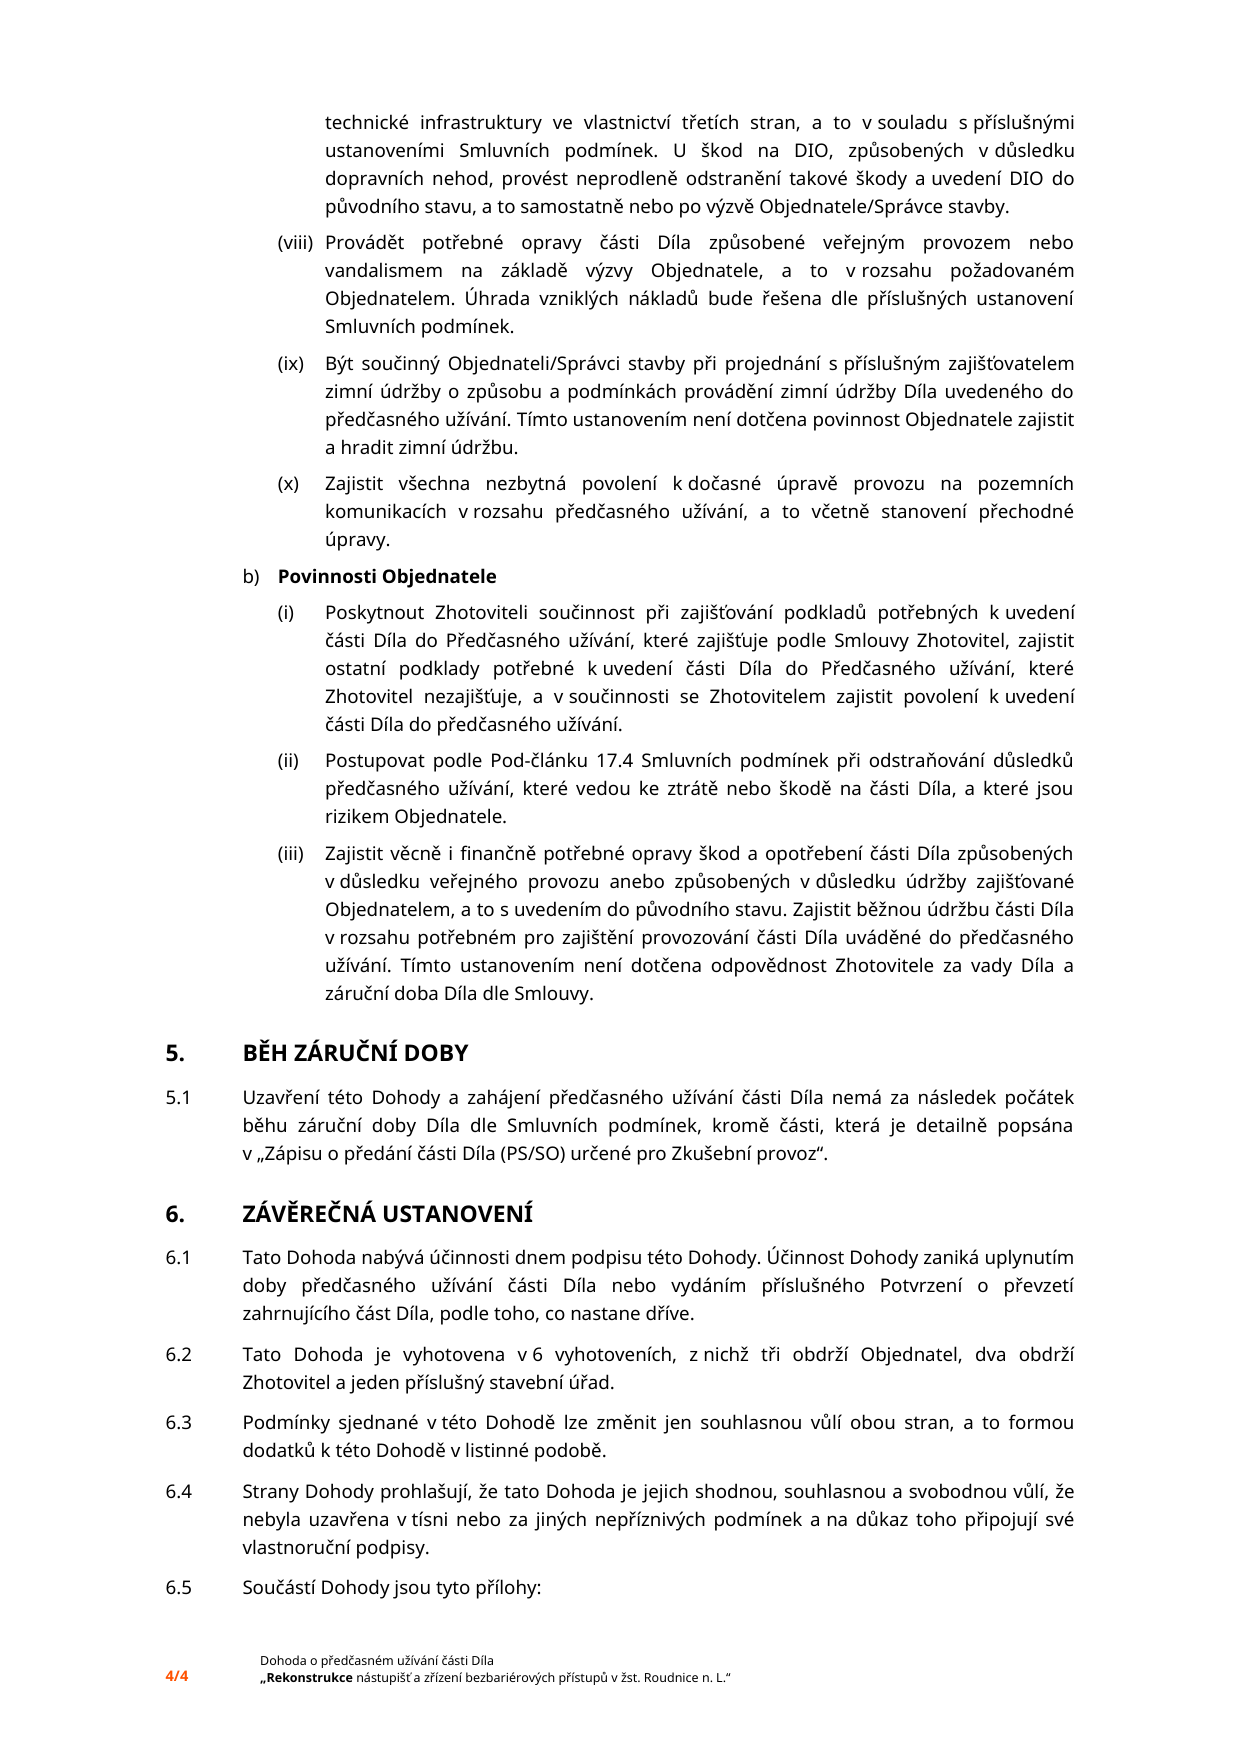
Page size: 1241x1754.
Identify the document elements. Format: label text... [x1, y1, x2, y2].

text Postupovat podle Pod-článku 17.4 Smluvních podmínek při odstraňování důsledků předčasného užívání, které vedou ke ztrátě nebo škodě na části Díla, a které jsou rizikem Objednatele. [278, 748, 1075, 829]
text Strany Dohody prohlašují, že tato Dohoda je jejich shodnou, souhlasnou a svobodnou vůlí, že nebyla uzavřena v tísni nebo za jiných nepříznivých podmínek a na důkaz toho připojují své vlastnoruční podpisy. [165, 1478, 1075, 1559]
text Uzavření této Dohody a zahájení předčasného užívání části Díla nemá za následek počátek běhu záruční doby Díla dle Smluvních podmínek, kromě části, která je detailně popsána v „Zápisu o předání části Díla (PS/SO) určené pro Zkušební provoz“. [165, 1084, 1075, 1166]
text Tato Dohoda nabývá účinnosti dnem podpisu této Dohody. Účinnost Dohody zaniká uplynutím doby předčasného užívání části Díla nebo vydáním příslušného Potvrzení o převzetí zahrnujícího část Díla, podle toho, co nastane dříve. [165, 1244, 1075, 1326]
text Zajistit všechna nezbytná povolení k dočasné úpravě provozu na pozemních komunikacích v rozsahu předčasného užívání, a to včetně stanovení přechodné úpravy. [278, 471, 1075, 552]
text Tato Dohoda je vyhotovena v 6 vyhotoveních, z nichž tři obdrží Objednatel, dva obdrží Zhotovitel a jeden příslušný stavební úřad. [165, 1341, 1075, 1394]
text Být součinný Objednateli/Správci stavby při projednání s příslušným zajišťovatelem zimní údržby o způsobu a podmínkách provádění zimní údržby Díla uvedeného do předčasného užívání. Tímto ustanovením není dotčena povinnost Objednatele zajistit a hradit zimní údržbu. [278, 350, 1075, 460]
text Součástí Dohody jsou tyto přílohy: [165, 1574, 1075, 1600]
text ZÁVĚREČNÁ USTANOVENÍ [165, 1197, 1075, 1229]
text Poskytnout Zhotoviteli součinnost při zajišťování podkladů potřebných k uvedení části Díla do Předčasného užívání, které zajišťuje podle Smlouvy Zhotovitel, zajistit ostatní podklady potřebné k uvedení části Díla do Předčasného užívání, které Zhotovitel nezajišťuje, a v součinnosti se Zhotovitelem zajistit povolení k uvedení části Díla do předčasného užívání. [278, 599, 1075, 737]
text Zajistit věcně i finančně potřebné opravy škod a opotřebení části Díla způsobených v důsledku veřejného provozu anebo způsobených v důsledku údržby zajišťované Objednatelem, a to s uvedením do původního stavu. Zajistit běžnou údržbu části Díla v rozsahu potřebném pro zajištění provozování části Díla uváděné do předčasného užívání. Tímto ustanovením není dotčena odpovědnost Zhotovitele za vady Díla a záruční doba Díla dle Smlouvy. [278, 840, 1075, 1006]
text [278, 109, 1075, 219]
text BĚH ZÁRUČNÍ DOBY [165, 1037, 1075, 1069]
text Povinnosti Objednatele [242, 563, 1075, 588]
text Provádět potřebné opravy části Díla způsobené veřejným provozem nebo vandalismem na základě výzvy Objednatele, a to v rozsahu požadovaném Objednatelem. Úhrada vzniklých nákladů bude řešena dle příslušných ustanovení Smluvních podmínek. [278, 230, 1075, 339]
text Podmínky sjednané v této Dohodě lze změnit jen souhlasnou vůlí obou stran, a to formou dodatků k této Dohodě v listinné podobě. [165, 1409, 1075, 1463]
